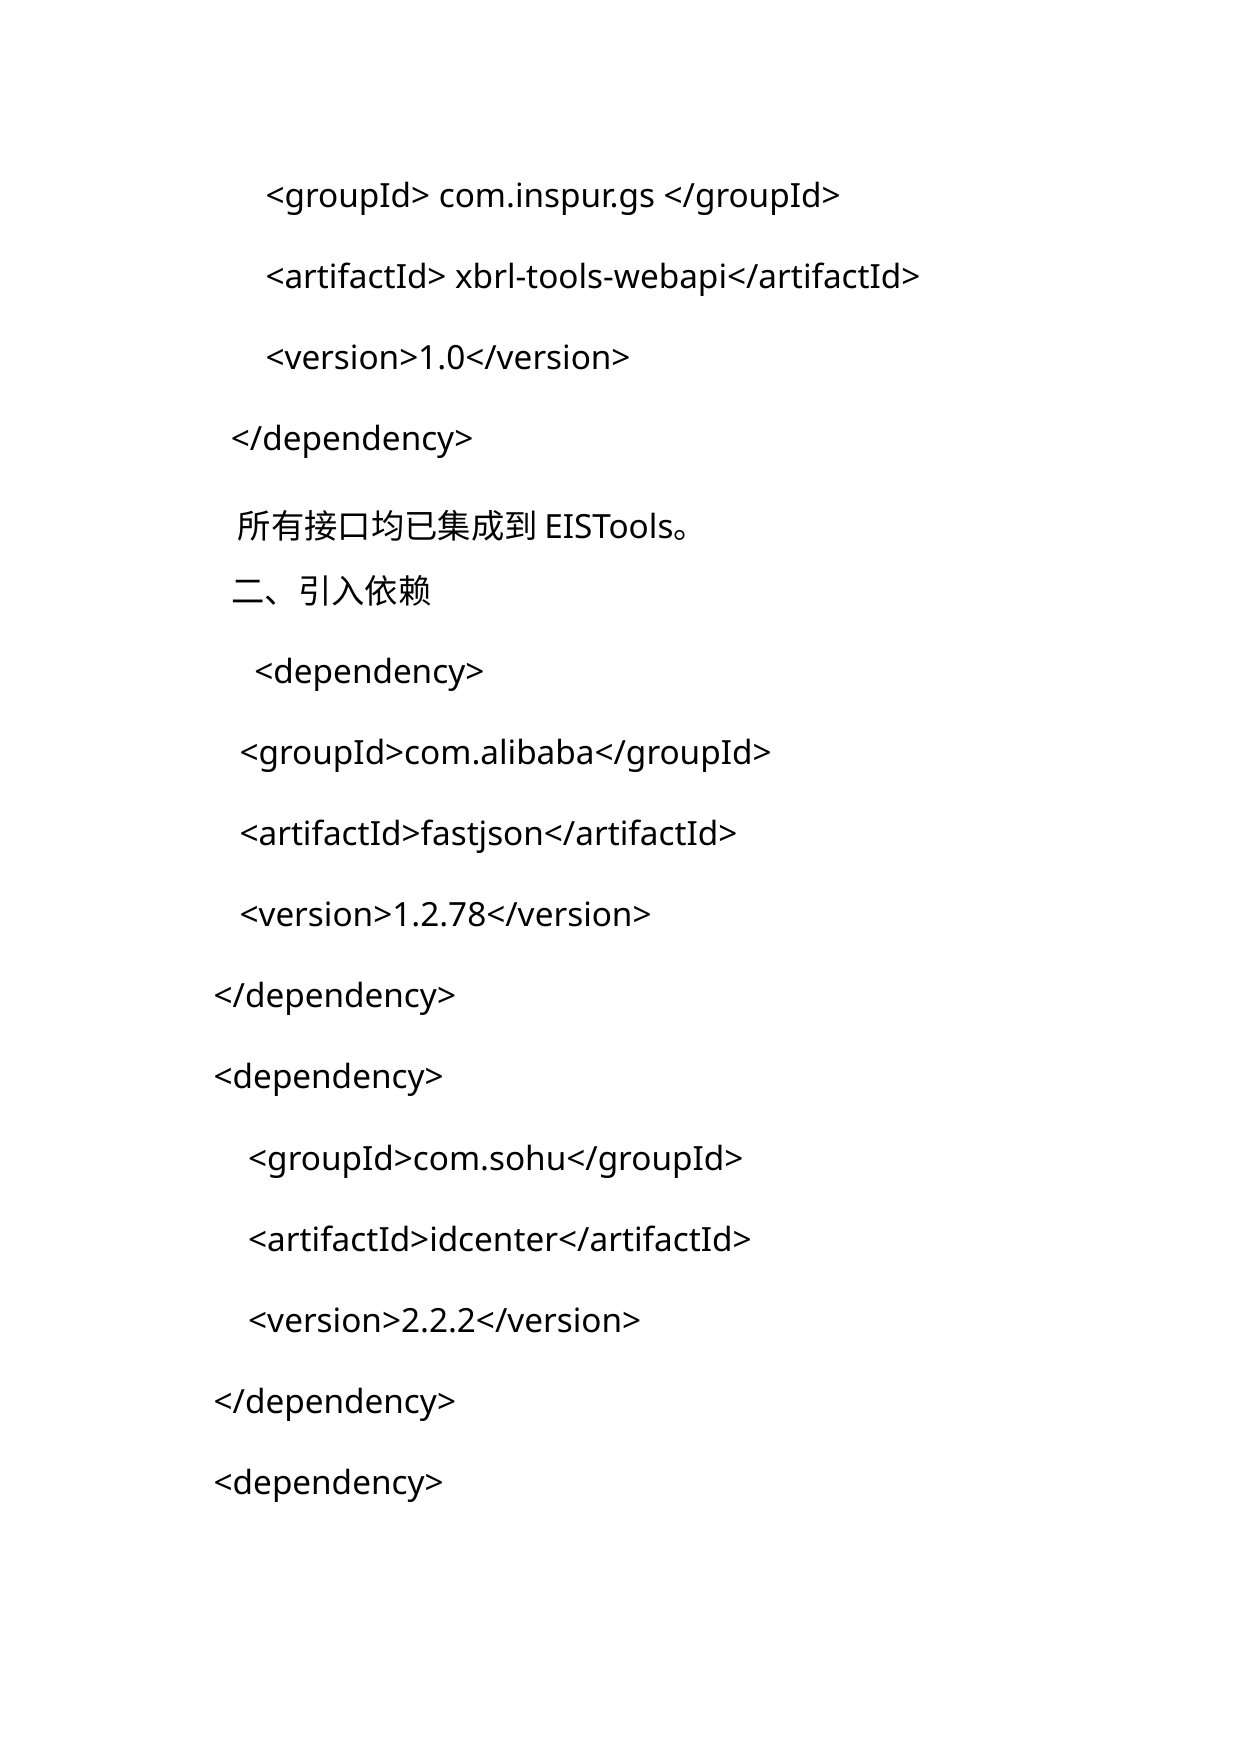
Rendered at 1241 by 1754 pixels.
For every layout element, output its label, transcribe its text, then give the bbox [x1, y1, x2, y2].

text <artifactId>idcenter</artifactId> [187, 1206, 1053, 1271]
text <groupId>com.sohu</groupId> [187, 1125, 1053, 1190]
text <artifactId>fastjson</artifactId> [187, 800, 1053, 865]
text <groupId>com.alibaba</groupId> [187, 719, 1053, 784]
text </dependency> [187, 962, 1053, 1027]
text <dependency> [187, 638, 1053, 703]
text <dependency> [187, 1043, 1053, 1108]
text <version>1.2.78</version> [187, 881, 1053, 946]
text 所有接口均已集成到EISTools。 [237, 492, 1053, 557]
text <artifactId> xbrl-tools-webapi</artifactId> [187, 243, 1053, 308]
text </dependency> [187, 1368, 1053, 1433]
text <version>2.2.2</version> [187, 1287, 1053, 1352]
text <groupId> com.inspur.gs </groupId> [187, 162, 1053, 227]
text <dependency> [187, 1449, 1053, 1514]
text </dependency> [187, 405, 1053, 470]
list 引入依赖 [187, 557, 1053, 622]
text <version>1.0</version> [187, 324, 1053, 389]
